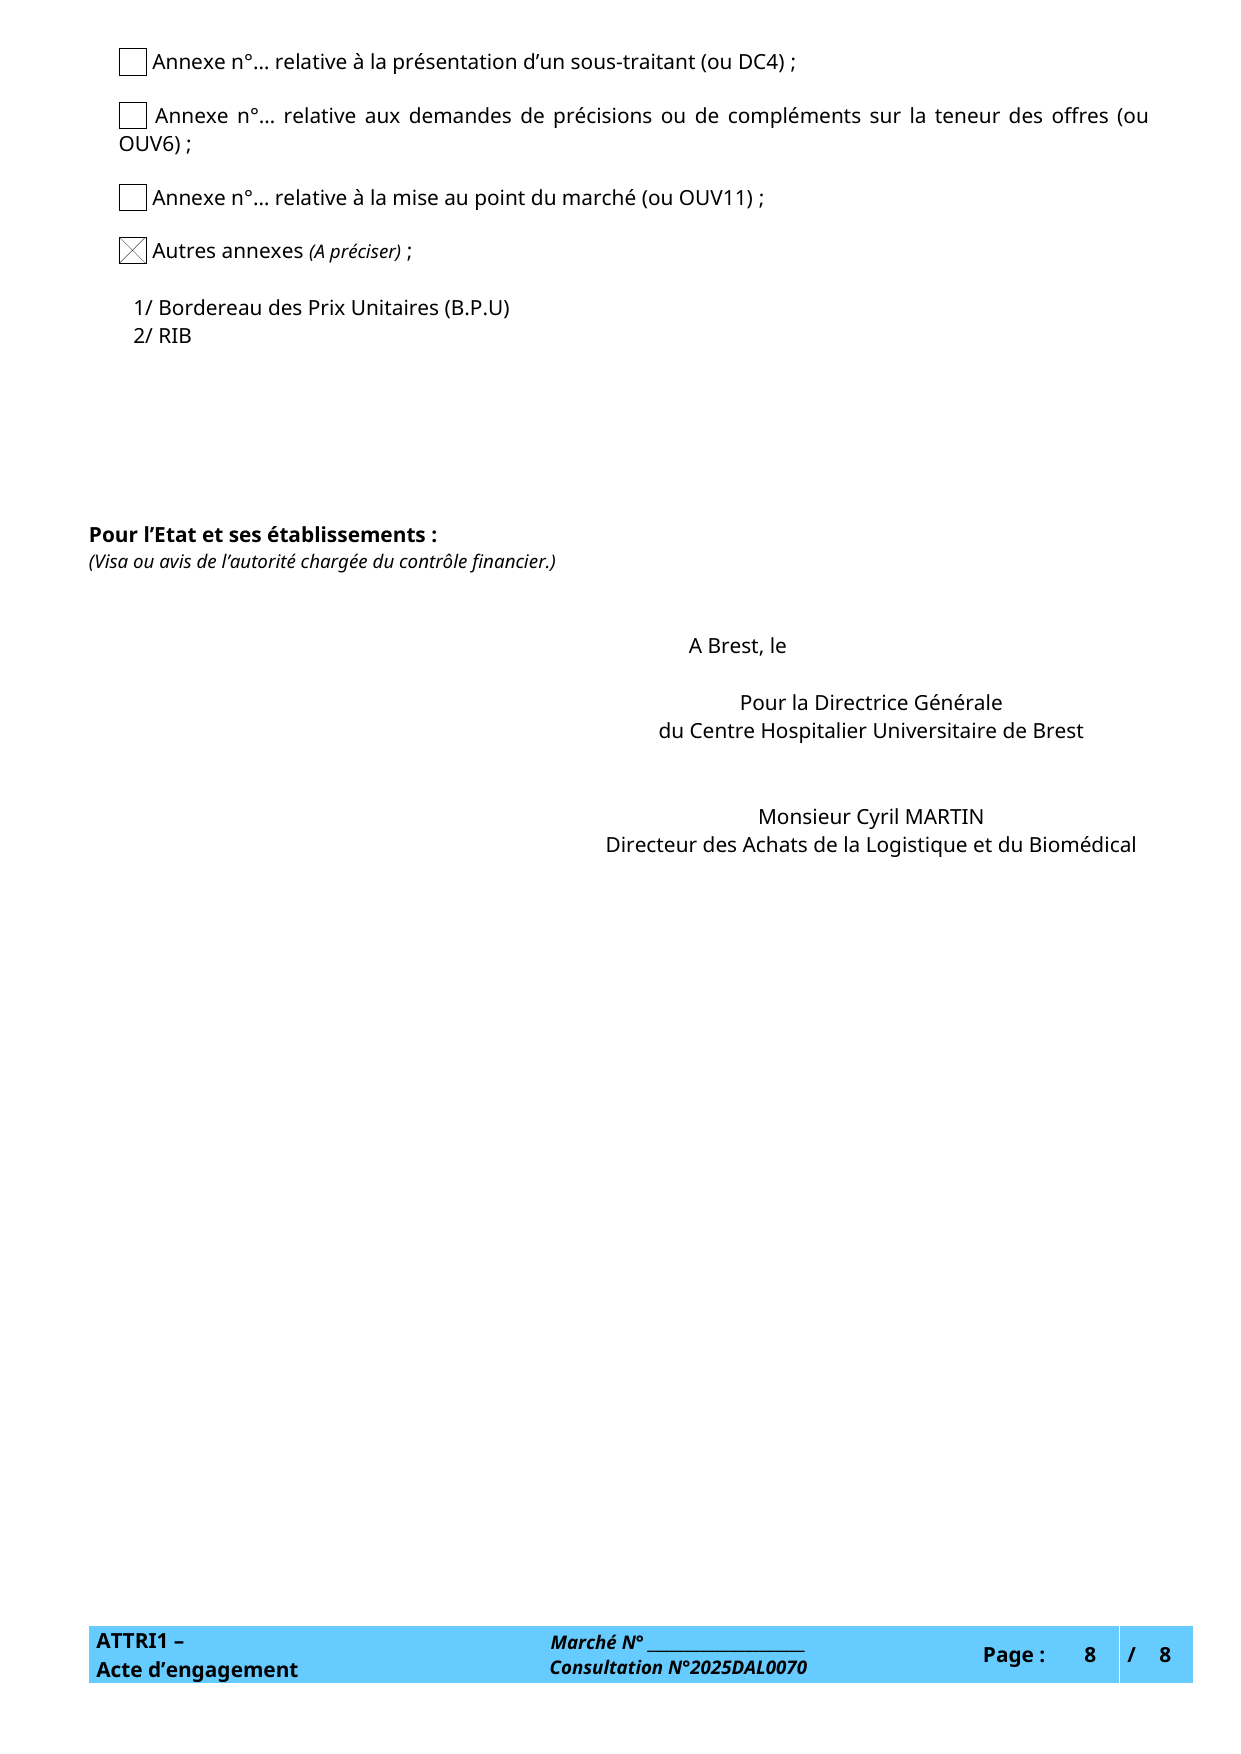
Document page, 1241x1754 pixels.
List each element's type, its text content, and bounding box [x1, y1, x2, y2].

text du Centre Hospitalier Universitaire de Brest [591, 717, 1152, 745]
text Annexe n°… relative aux demandes de précisions ou de compléments sur la teneur des offres (ou OUV6) ; [118, 101, 1152, 158]
text Pour l’Etat et ses établissements : [89, 520, 1152, 549]
text Monsieur Cyril MARTIN [591, 802, 1152, 830]
text 2/ RIB [89, 321, 1152, 350]
text A Brest, le [89, 631, 1152, 660]
text (Visa ou avis de l’autorité chargée du contrôle financier.) [89, 549, 1152, 574]
text Pour la Directrice Générale [591, 688, 1152, 717]
text Annexe n°… relative à la mise au point du marché (ou OUV11) ; [118, 183, 1152, 211]
text Directeur des Achats de la Logistique et du Biomédical [591, 830, 1152, 859]
text 1/ Bordereau des Prix Unitaires (B.P.U) [89, 293, 1152, 321]
text Annexe n°… relative à la présentation d’un sous-traitant (ou DC4) ; [118, 47, 1152, 76]
text Autres annexes (A préciser) ; [118, 236, 1152, 264]
